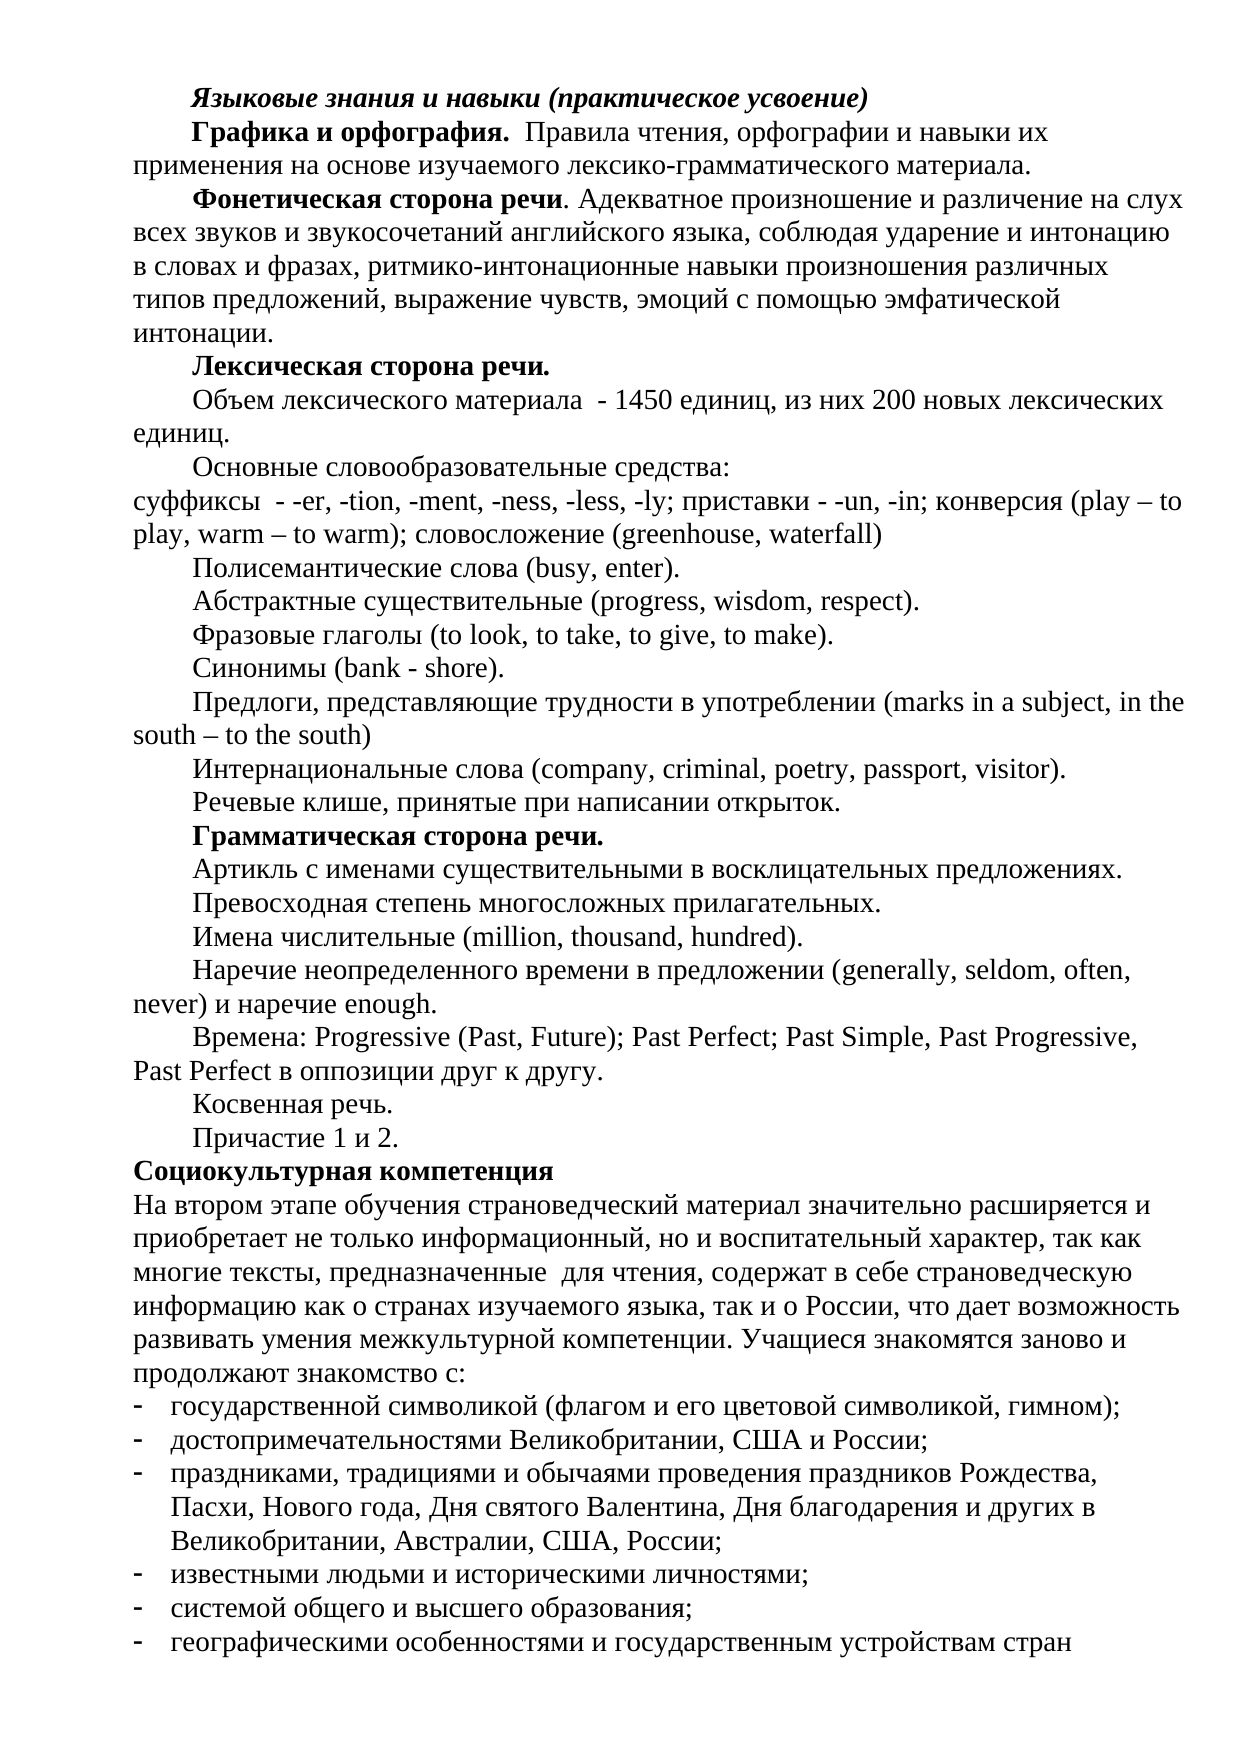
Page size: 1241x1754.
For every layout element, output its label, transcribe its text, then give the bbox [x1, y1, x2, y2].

text Артикль с именами существительными в восклицательных предложениях. [133, 852, 1185, 885]
list достопримечательностями Великобритании, США и России; [133, 1422, 1185, 1456]
list государственной символикой (флагом и его цветовой символикой, гимном); [133, 1388, 1185, 1422]
text Лексическая сторона речи. [133, 348, 1185, 382]
text Предлоги, представляющие трудности в употреблении (marks in a subject, in the south – to the south) [133, 684, 1185, 751]
text Времена: Progressive (Past, Future); Past Perfect; Past Simple, Past Progressive, Past Perfect в оппозиции друг к другу. [133, 1019, 1185, 1086]
text Речевые клише, принятые при написании открыток. [133, 784, 1185, 818]
text Интернациональные слова (company, criminal, poetry, passport, visitor). [133, 751, 1185, 784]
text Фонетическая сторона речи. Адекватное произношение и различение на слух всех звуков и звукосочетаний английского языка, соблюдая ударение и интонацию в словах и фразах, ритмико-интонационные навыки произношения различных типов предложений, выражение чувств, эмоций с помощью эмфатической интонации. [133, 181, 1185, 348]
text Основные словообразовательные средства: [133, 449, 1185, 483]
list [133, 1624, 1185, 1657]
text Фразовые глаголы (to look, to take, to give, to make). [133, 617, 1185, 650]
list системой общего и высшего образования; [133, 1590, 1185, 1624]
list праздниками, традициями и обычаями проведения праздников Рождества, Пасхи, Нового года, Дня святого Валентина, Дня благодарения и других в Великобритании, Австралии, США, России; [133, 1456, 1185, 1556]
text Синонимы (bank - shore). [133, 650, 1185, 684]
text Имена числительные (million, thousand, hundred). [133, 919, 1185, 952]
text Причастие 1 и 2. [133, 1120, 1185, 1153]
text Абстрактные существительные (progress, wisdom, respect). [133, 583, 1185, 617]
text Наречие неопределенного времени в предложении (generally, seldom, often, never) и наречие enough. [133, 952, 1185, 1019]
text Грамматическая сторона речи. [133, 818, 1185, 852]
text Превосходная степень многосложных прилагательных. [133, 885, 1185, 919]
text Социокультурная компетенция [133, 1153, 1185, 1187]
text Графика и орфография. Правила чтения, орфографии и навыки их применения на основе изучаемого лексико-грамматического материала. [133, 114, 1185, 181]
text суффиксы - -er, -tion, -ment, -ness, -less, -ly; приставки - -un, -in; конверсия (play – to play, warm – to warm); словосложение (greenhouse, waterfall) [133, 483, 1185, 550]
list известными людьми и историческими личностями; [133, 1556, 1185, 1590]
text На втором этапе обучения страноведческий материал значительно расширяется и приобретает не только информационный, но и воспитательный характер, так как многие тексты, предназначенные для чтения, содержат в себе страноведческую информацию как о странах изучаемого языка, так и о России, что дает возможность развивать умения межкультурной компетенции. Учащиеся знакомятся заново и продолжают знакомство с: [133, 1187, 1185, 1388]
text Полисемантические слова (busy, enter). [133, 550, 1185, 583]
text Объем лексического материала - 1450 единиц, из них 200 новых лексических единиц. [133, 382, 1185, 449]
text Языковые знания и навыки (практическое усвоение) [133, 80, 1185, 114]
text Косвенная речь. [133, 1086, 1185, 1120]
